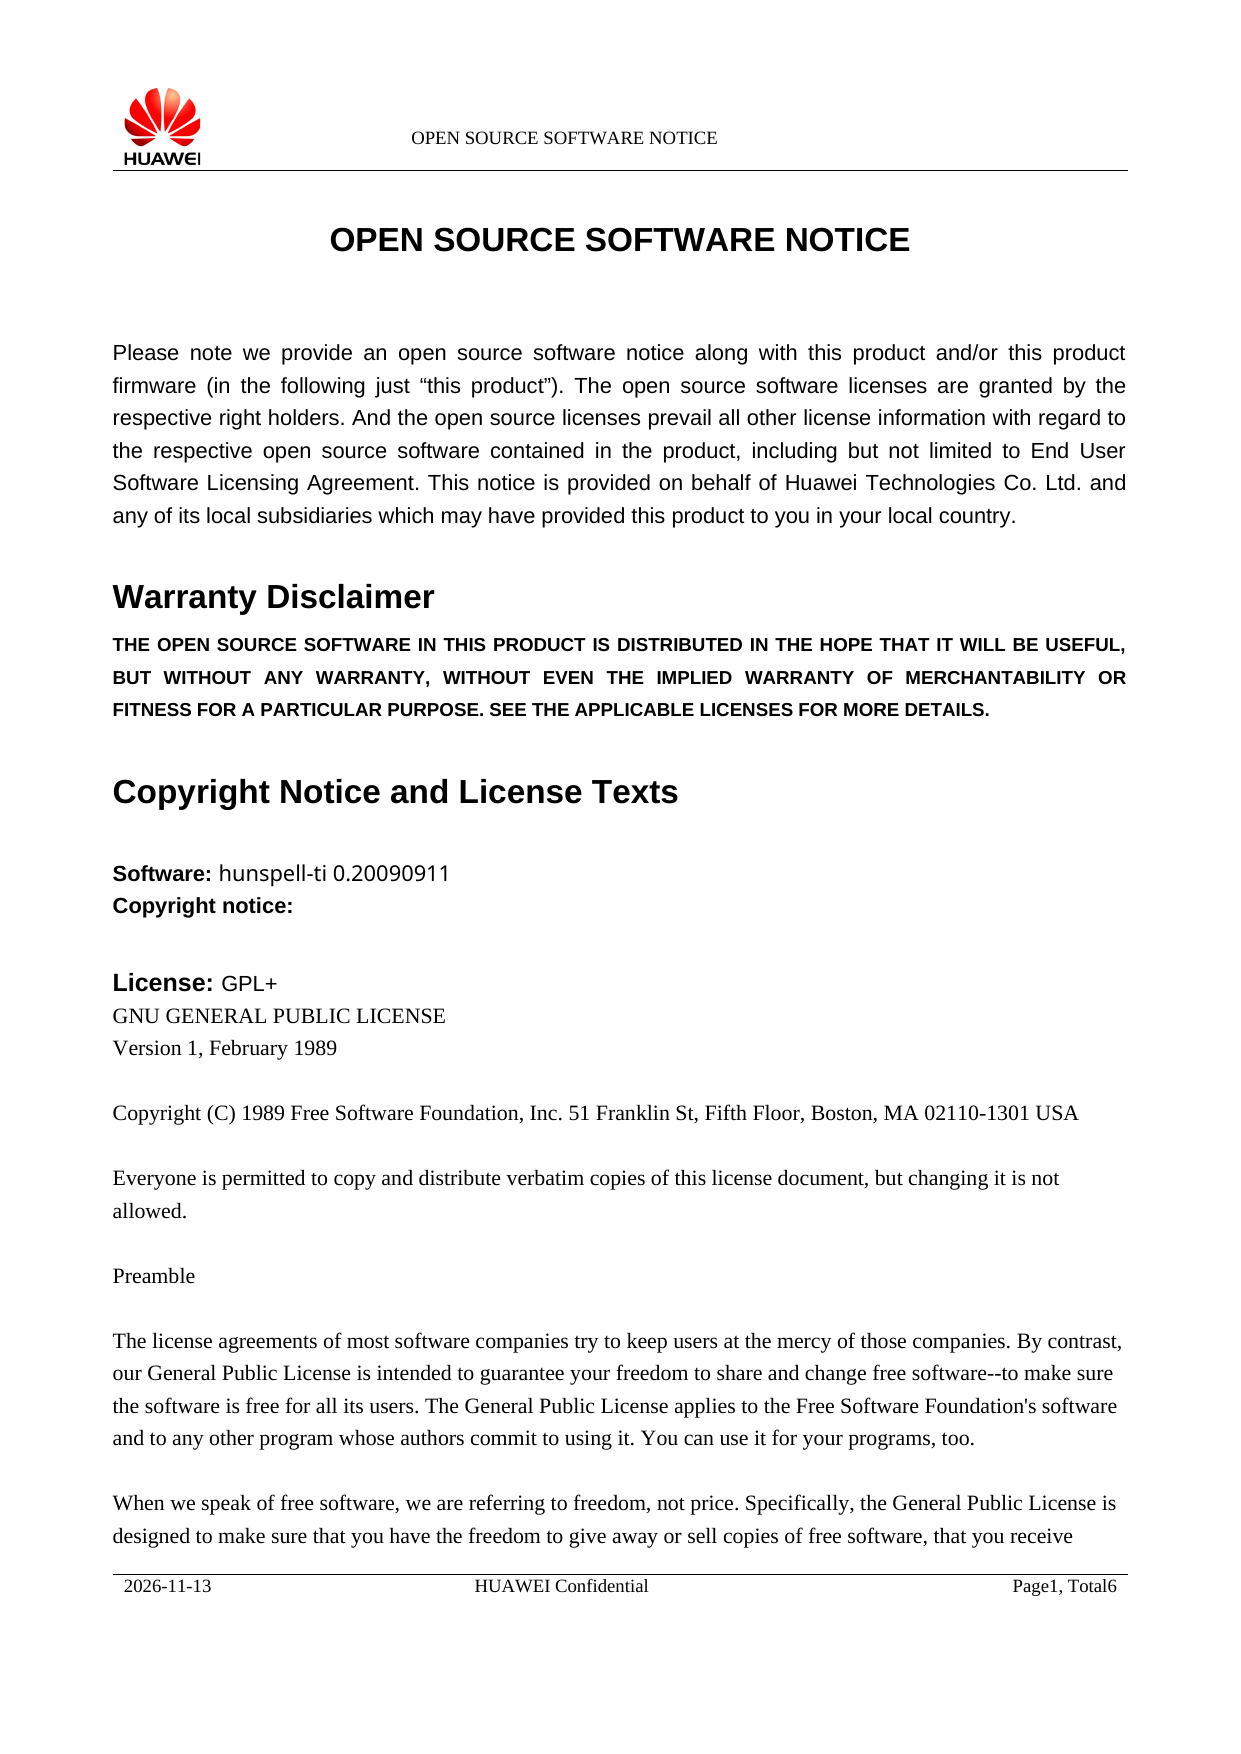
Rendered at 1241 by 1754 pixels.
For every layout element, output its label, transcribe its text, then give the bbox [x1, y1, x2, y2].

text Copyright notice: [112, 889, 1128, 921]
text Warranty Disclaimer [112, 564, 1128, 629]
text The open source software in this product is distributed in the hope that it will be useful, but WITHOUT ANY WARRANTY, without even the implied warranty of MERCHANTABILITY or FITNESS FOR A PARTICULAR PURPOSE. See the applicable licenses for more details. [112, 629, 1128, 726]
text License: GPL+ [112, 966, 1128, 999]
picture [124, 88, 201, 165]
text Copyright Notice and License Texts [112, 759, 1128, 824]
text OPEN SOURCE SOFTWARE NOTICE [112, 206, 1128, 271]
text Please note we provide an open source software notice along with this product and/or this product firmware (in the following just “this product”). The open source software licenses are granted by the respective right holders. And the open source licenses prevail all other license information with regard to the respective open source software contained in the product, including but not limited to End User Software Licensing Agreement. This notice is provided on behalf of Huawei Technologies Co. Ltd. and any of its local subsidiaries which may have provided this product to you in your local country. [112, 336, 1128, 531]
title Software: hunspell-ti 0.20090911 [112, 856, 1128, 889]
